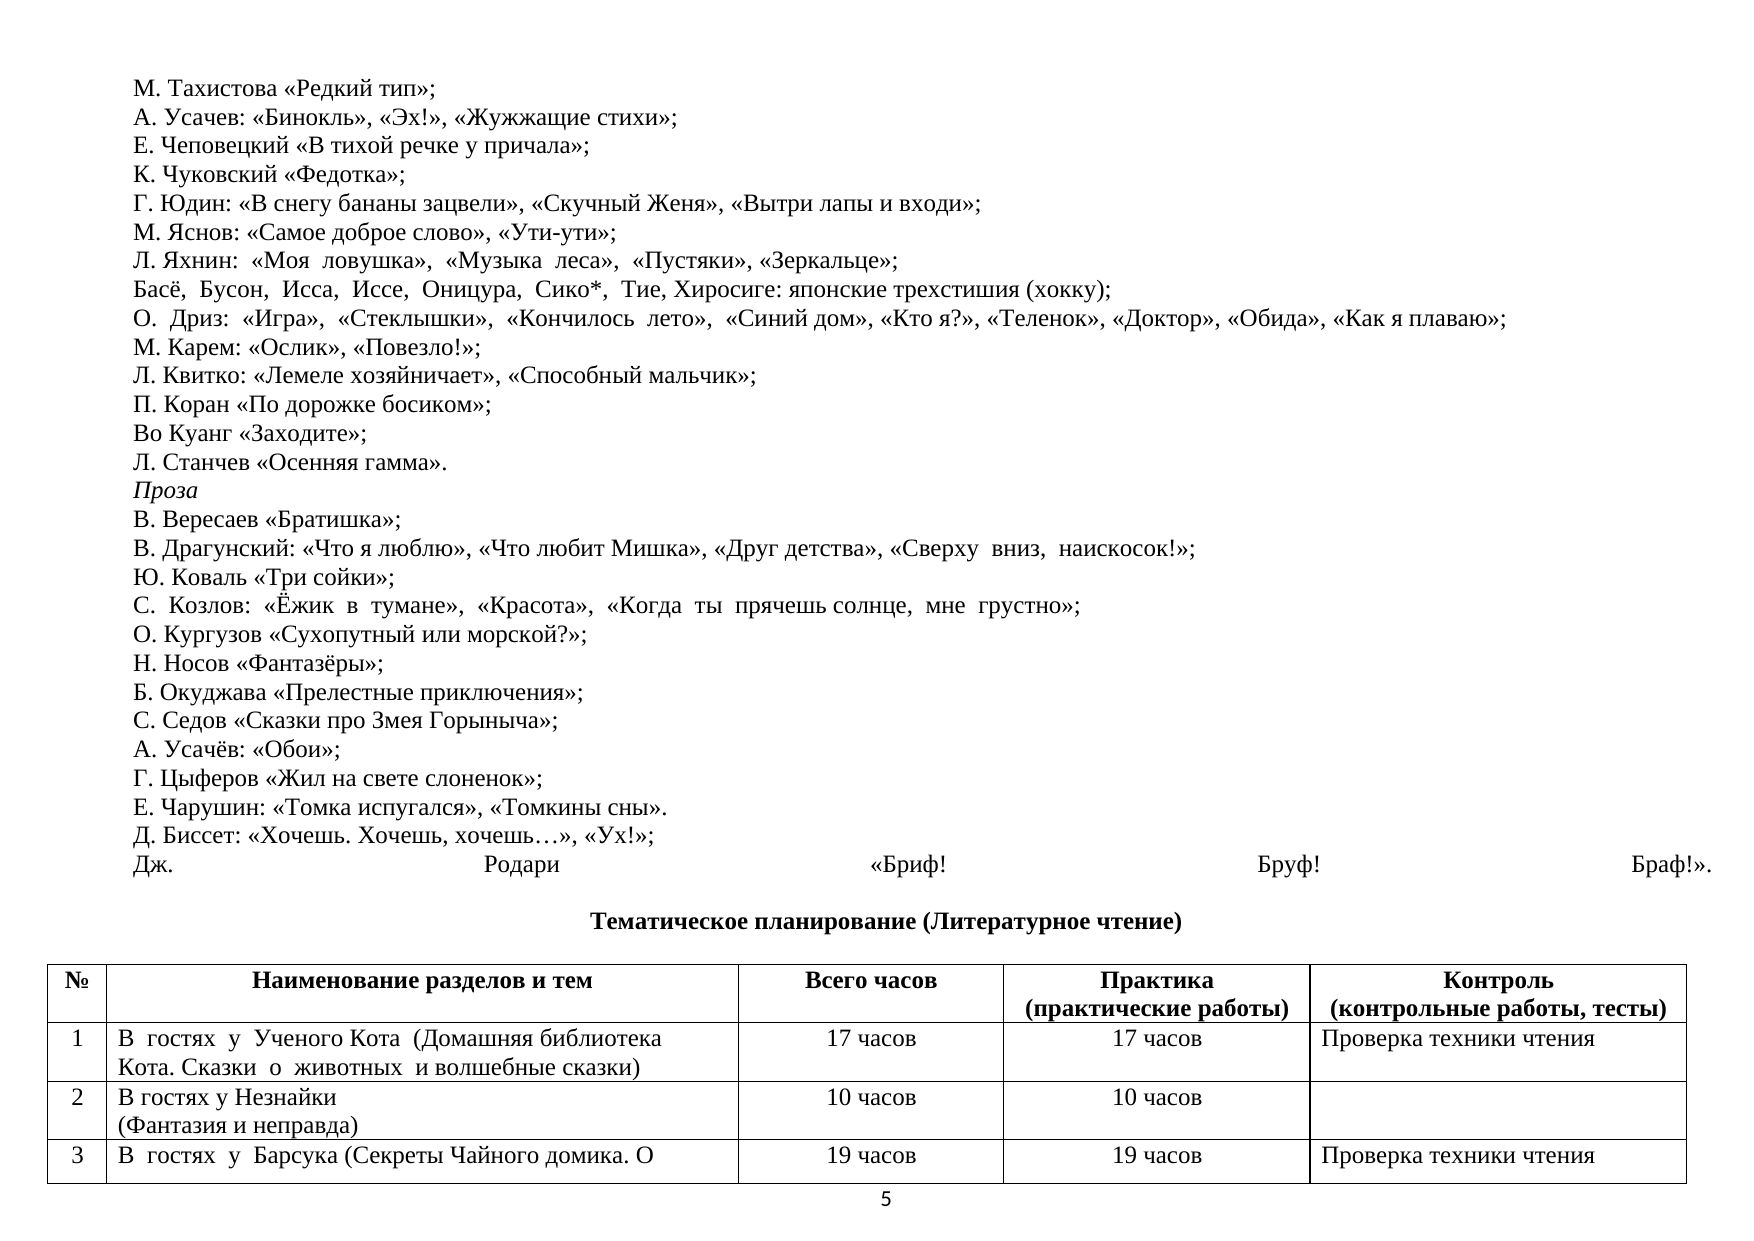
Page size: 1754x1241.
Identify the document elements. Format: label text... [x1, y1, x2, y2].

table_header Наименование разделов и тем [107, 965, 738, 1022]
text О. Кургузов «Сухопутный или морской?»; [59, 619, 1713, 648]
text Г. Цыферов «Жил на свете слоненок»; [59, 763, 1713, 792]
table_cell 19 часов [1004, 1140, 1309, 1183]
text Дж. Родари «Бриф! Бруф! Браф!». [59, 849, 1713, 906]
text Д. Биссет: «Хочешь. Хочешь, хочешь…», «Ух!»; [59, 821, 1713, 849]
text С. Седов «Сказки про Змея Горыныча»; [59, 706, 1713, 734]
text Басё, Бусон, Исса, Иссе, Оницура, Сико*, Тие, Хиросиге: японские трехстишия (хокку); [59, 274, 1713, 303]
text Е. Чарушин: «Томка испугался», «Томкины сны». [59, 792, 1713, 821]
text М. Тахистова «Редкий тип»; [59, 73, 1713, 102]
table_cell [107, 1140, 738, 1183]
text В. Драгунский: «Что я люблю», «Что любит Мишка», «Друг детства», «Сверху вниз, наискосок!»; [59, 533, 1713, 562]
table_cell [1311, 1140, 1686, 1183]
text М. Карем: «Ослик», «Повезло!»; [59, 332, 1713, 361]
table_cell 10 часов [1004, 1082, 1309, 1139]
table_cell 10 часов [739, 1082, 1003, 1139]
table_header Практика (практические работы) [1004, 965, 1309, 1022]
text В. Вересаев «Братишка»; [59, 504, 1713, 533]
table_cell 17 часов [1004, 1023, 1309, 1081]
text П. Коран «По дорожке босиком»; [59, 389, 1713, 418]
table_cell 3 [48, 1140, 106, 1183]
table_cell 1 [48, 1023, 106, 1081]
text Л. Квитко: «Лемеле хозяйничает», «Способный мальчик»; [59, 361, 1713, 389]
table_header Контроль (контрольные работы, тесты) [1311, 965, 1686, 1022]
table_cell 17 часов [739, 1023, 1003, 1081]
text К. Чуковский «Федотка»; [59, 159, 1713, 188]
table_cell Проверка техники чтения [1311, 1023, 1686, 1081]
text С. Козлов: «Ёжик в тумане», «Красота», «Когда ты прячешь солнце, мне грустно»; [59, 591, 1713, 619]
text Е. Чеповецкий «В тихой речке у причала»; [59, 131, 1713, 159]
text Л. Станчев «Осенняя гамма». [59, 447, 1713, 476]
text О. Дриз: «Игра», «Стеклышки», «Кончилось лето», «Синий дом», «Кто я?», «Теленок», «Доктор», «Обида», «Как я плаваю»; [59, 303, 1713, 332]
text М. Яснов: «Самое доброе слово», «Ути-ути»; [59, 217, 1713, 246]
text Н. Носов «Фантазёры»; [59, 648, 1713, 677]
text А. Усачёв: «Обои»; [59, 734, 1713, 763]
text Б. Окуджава «Прелестные приключения»; [59, 677, 1713, 706]
text Л. Яхнин: «Моя ловушка», «Музыка леса», «Пустяки», «Зеркальце»; [59, 246, 1713, 274]
text Г. Юдин: «В снегу бананы зацвели», «Скучный Женя», «Вытри лапы и входи»; [59, 188, 1713, 217]
table_cell 2 [48, 1082, 106, 1139]
table_cell 19 часов [739, 1140, 1003, 1183]
text Ю. Коваль «Три сойки»; [59, 562, 1713, 591]
table_header № [48, 965, 106, 1022]
text А. Усачев: «Бинокль», «Эх!», «Жужжащие стихи»; [59, 102, 1713, 131]
table_cell [1311, 1082, 1686, 1139]
table_cell В гостях у Ученого Кота (Домашняя библиотека Кота. Сказки о животных и волшебные сказки) [107, 1023, 738, 1081]
text Тематическое планирование (Литературное чтение) [59, 906, 1713, 935]
table_header Всего часов [739, 965, 1003, 1022]
text Во Куанг «Заходите»; [59, 418, 1713, 447]
text Проза [59, 476, 1713, 504]
table_cell В гостях у Незнайки (Фантазия и неправда) [107, 1082, 738, 1139]
